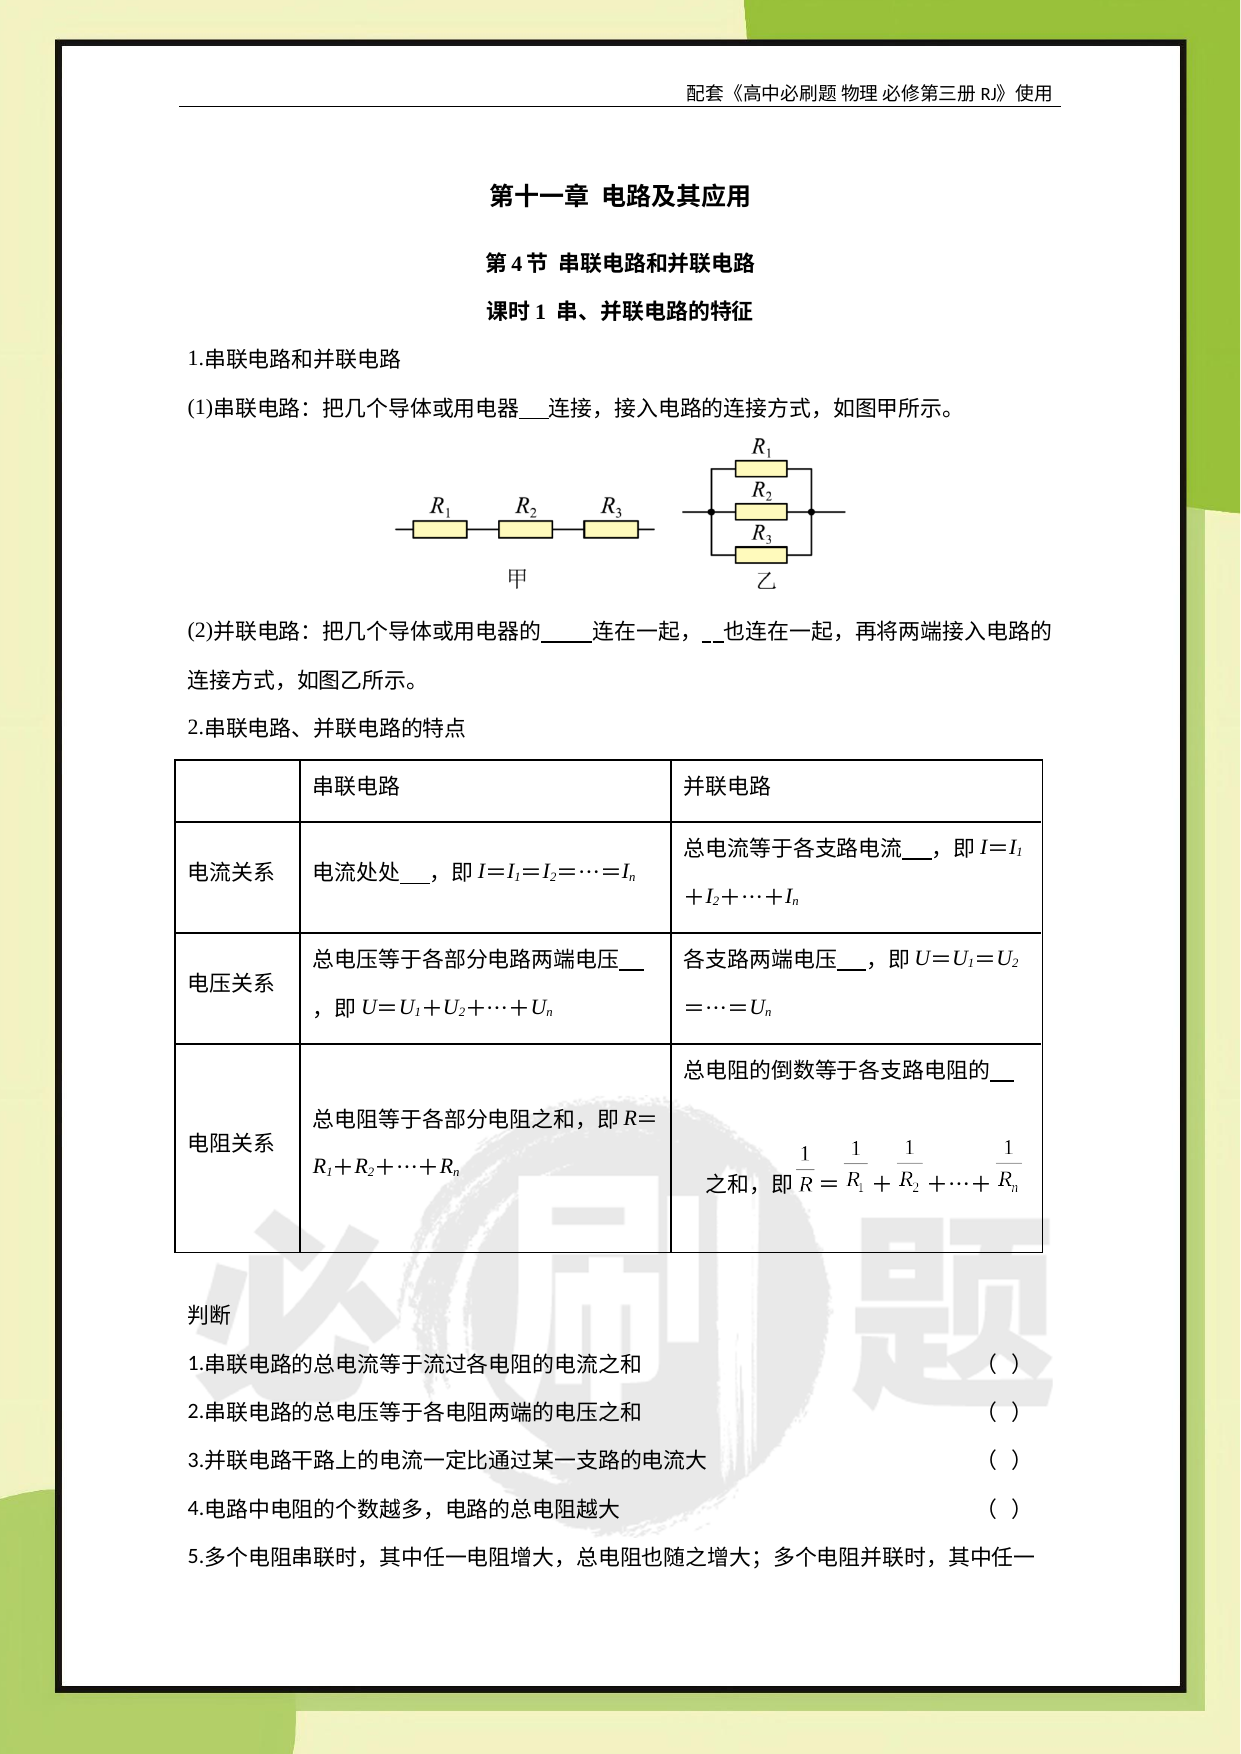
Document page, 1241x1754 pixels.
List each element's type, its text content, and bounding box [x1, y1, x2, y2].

text 课时1 串、并联电路的特征 [187, 293, 1053, 326]
table_header 串联电路 [301, 761, 670, 821]
table_cell 总电阻等于各部分电阻之和，即R＝R1＋R2＋…＋Rn [301, 1045, 670, 1251]
text 4.电路中电阻的个数越多，电路的总电阻越大 （ ） [187, 1491, 1053, 1524]
table_cell 电阻关系 [176, 1045, 299, 1251]
table_cell 总电压等于各部分电路两端电压 ，即U＝U1＋U2＋…＋Un [301, 934, 670, 1043]
table_header [176, 761, 299, 821]
text 2.串联电路、并联电路的特点 [187, 711, 1053, 743]
picture [0, 0, 1241, 1754]
table_cell 总电阻的倒数等于各支路电阻的 之和，即＝＋＋…＋ [672, 1043, 1042, 1251]
text 2.串联电路的总电压等于各电阻两端的电压之和 （ ） [187, 1395, 1053, 1427]
table_cell 电流处处 ，即I＝I1＝I2＝…＝In [301, 823, 670, 932]
table_cell 总电流等于各支路电流 ，即I＝I1＋I2＋…＋In [672, 821, 1042, 932]
text 1.串联电路和并联电路 [187, 342, 1053, 374]
table_header 并联电路 [672, 761, 1042, 821]
text (2)并联电路：把几个导体或用电器的 连在一起， 也连在一起，再将两端接入电路的连接方式，如图乙所示。 [187, 613, 1053, 695]
table_cell 各支路两端电压 ，即U＝U1＝U2＝…＝Un [672, 932, 1042, 1043]
text 第十一章 电路及其应用 [187, 162, 1053, 227]
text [187, 1540, 1053, 1572]
text 3.并联电路干路上的电流一定比通过某一支路的电流大 （ ） [187, 1443, 1053, 1476]
text 判断 [187, 1298, 1053, 1331]
table_cell 电流关系 [176, 823, 299, 932]
table_cell 电压关系 [176, 934, 299, 1043]
text 第4节 串联电路和并联电路 [187, 245, 1053, 278]
text 1.串联电路的总电流等于流过各电阻的电流之和 （ ） [187, 1346, 1053, 1379]
text (1)串联电路：把几个导体或用电器 连接，接入电路的连接方式，如图甲所示。 [187, 390, 1053, 423]
